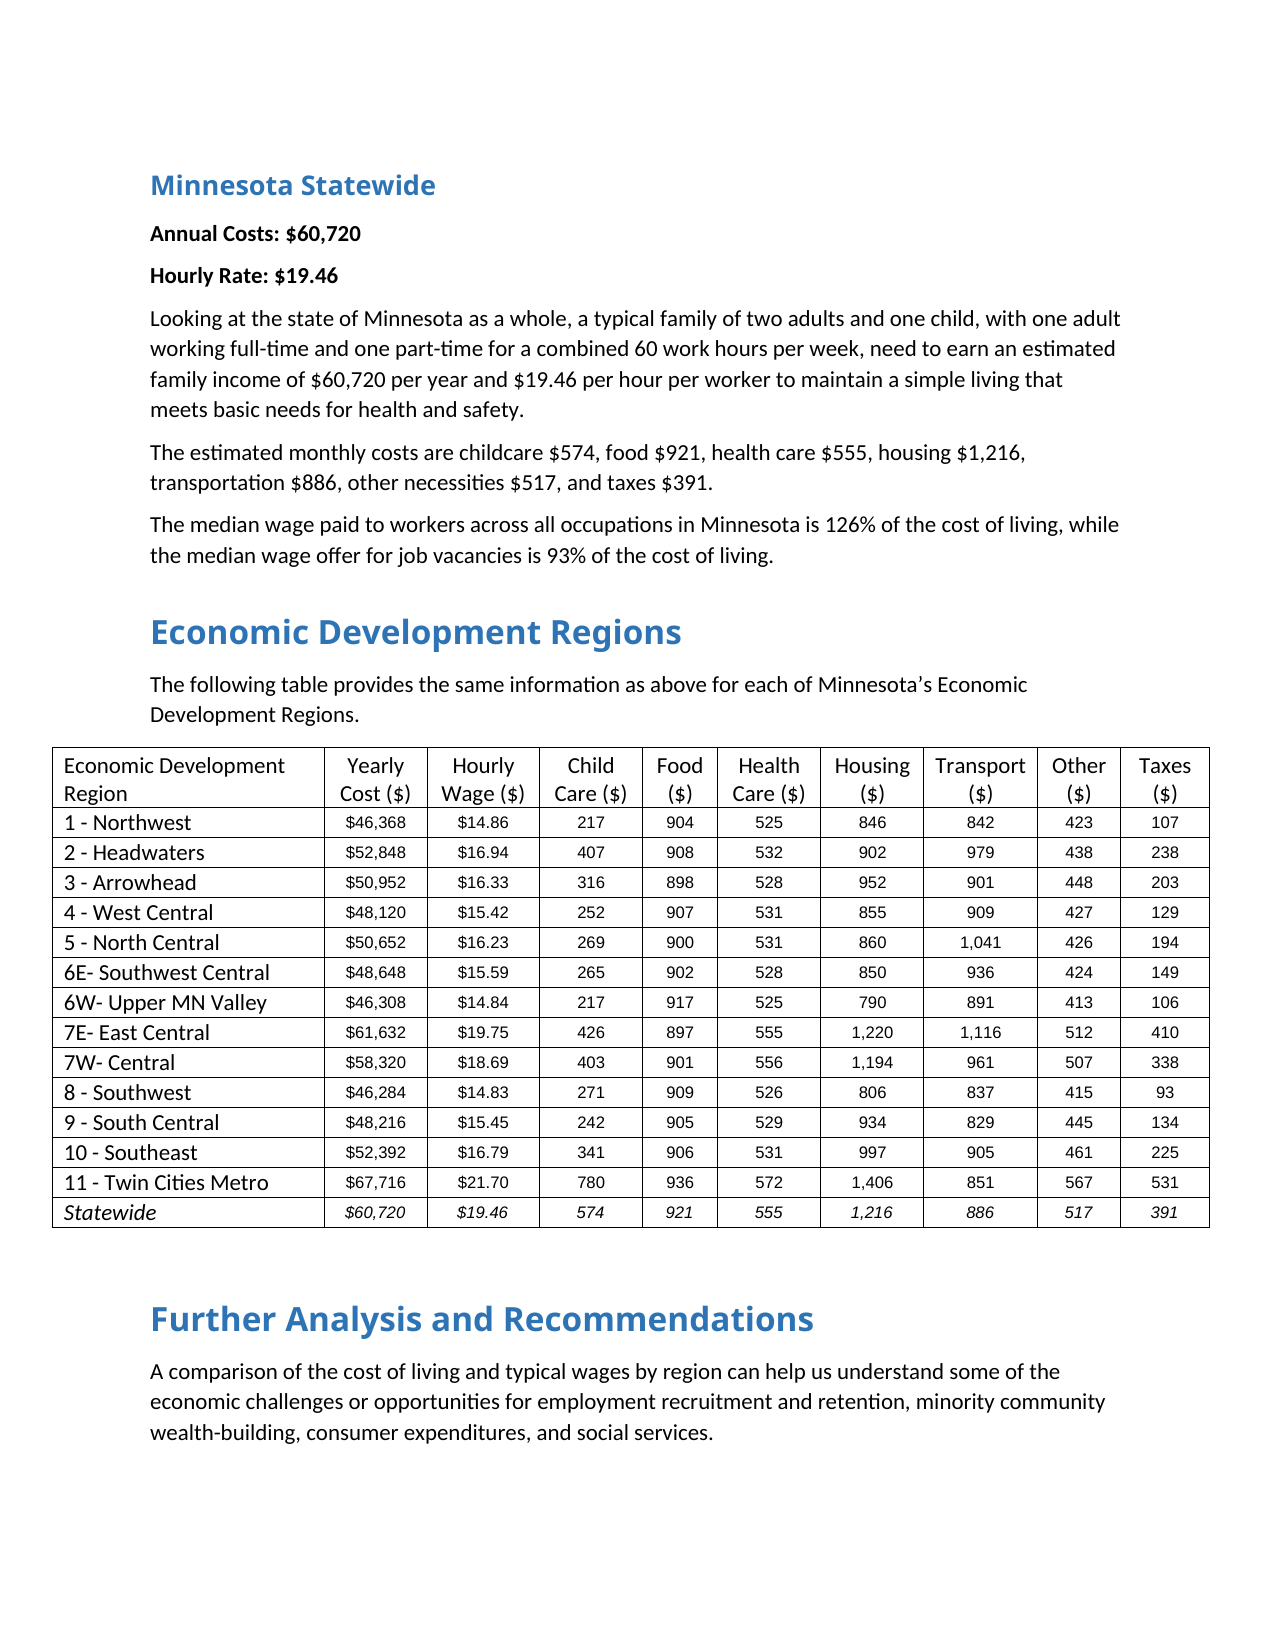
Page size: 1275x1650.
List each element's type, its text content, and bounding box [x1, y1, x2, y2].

table_cell $58,320 [325, 1048, 427, 1077]
table_cell 4 - West Central [53, 898, 324, 927]
table_cell 908 [643, 838, 717, 867]
table_cell 423 [1038, 808, 1120, 837]
table_cell 512 [1038, 1018, 1120, 1047]
table_cell 936 [643, 1168, 717, 1197]
table_cell $16.79 [428, 1138, 539, 1167]
table_cell 271 [540, 1078, 642, 1107]
table_cell 528 [718, 868, 820, 897]
text The estimated monthly costs are childcare $574, food $921, health care $555, housing $1,216, transportation $886, other necessities $517, and taxes $391. [150, 438, 1125, 496]
table_cell 134 [1121, 1108, 1209, 1137]
table_cell 806 [821, 1078, 923, 1107]
table_cell 106 [1121, 988, 1209, 1017]
table_cell 1 - Northwest [53, 808, 324, 837]
table_cell 424 [1038, 958, 1120, 987]
table_cell 415 [1038, 1078, 1120, 1107]
table_cell 461 [1038, 1138, 1120, 1167]
table_cell 901 [924, 868, 1037, 897]
table_cell 438 [1038, 838, 1120, 867]
table_cell 426 [540, 1018, 642, 1047]
table_cell $18.69 [428, 1048, 539, 1077]
table_cell 407 [540, 838, 642, 867]
table_cell 555 [718, 1018, 820, 1047]
table_cell $48,648 [325, 958, 427, 987]
table_cell 525 [718, 808, 820, 837]
table_cell $48,216 [325, 1108, 427, 1137]
table_cell $15.45 [428, 1108, 539, 1137]
table_cell Statewide [53, 1198, 324, 1227]
table_cell 851 [924, 1168, 1037, 1197]
table_header Taxes ($) [1121, 748, 1209, 807]
table_cell 790 [821, 988, 923, 1017]
table_header Housing ($) [821, 748, 923, 807]
text Annual Costs: $60,720 [150, 219, 1125, 247]
table_cell $52,392 [325, 1138, 427, 1167]
table_cell $46,284 [325, 1078, 427, 1107]
table_cell 886 [924, 1198, 1037, 1227]
table_cell 1,216 [821, 1198, 923, 1227]
table_cell 341 [540, 1138, 642, 1167]
table_cell 517 [1038, 1198, 1120, 1227]
table_cell 855 [821, 898, 923, 927]
table_cell 529 [718, 1108, 820, 1137]
table_cell $16.23 [428, 928, 539, 957]
table_cell 531 [1121, 1168, 1209, 1197]
table_cell $16.33 [428, 868, 539, 897]
table_cell 997 [821, 1138, 923, 1167]
text A comparison of the cost of living and typical wages by region can help us understand some of the economic challenges or opportunities for employment recruitment and retention, minority community wealth-building, consumer expenditures, and social services. [150, 1357, 1125, 1446]
table_header Economic Development Region [53, 748, 324, 807]
text Hourly Rate: $19.46 [150, 262, 1125, 290]
table_cell 907 [643, 898, 717, 927]
table_cell 9 - South Central [53, 1108, 324, 1137]
table_cell 129 [1121, 898, 1209, 927]
table_cell 904 [643, 808, 717, 837]
table_cell $14.84 [428, 988, 539, 1017]
table_cell 5 - North Central [53, 928, 324, 957]
table_cell $19.75 [428, 1018, 539, 1047]
table_cell 203 [1121, 868, 1209, 897]
table_cell 391 [1121, 1198, 1209, 1227]
table_cell 1,116 [924, 1018, 1037, 1047]
table_cell 909 [924, 898, 1037, 927]
table_cell 829 [924, 1108, 1037, 1137]
table_cell $46,368 [325, 808, 427, 837]
table_cell 555 [718, 1198, 820, 1227]
table_cell 217 [540, 988, 642, 1017]
table_cell 7W- Central [53, 1048, 324, 1077]
table_cell 837 [924, 1078, 1037, 1107]
table_cell 901 [643, 1048, 717, 1077]
table_cell 902 [821, 838, 923, 867]
table_cell 532 [718, 838, 820, 867]
table_header Other ($) [1038, 748, 1120, 807]
table_cell 572 [718, 1168, 820, 1197]
table_cell 507 [1038, 1048, 1120, 1077]
table_header Transport ($) [924, 748, 1037, 807]
table_cell 850 [821, 958, 923, 987]
table_cell 265 [540, 958, 642, 987]
table_cell 1,220 [821, 1018, 923, 1047]
table_cell $15.42 [428, 898, 539, 927]
table_cell $21.70 [428, 1168, 539, 1197]
table_cell 780 [540, 1168, 642, 1197]
table_cell 11 - Twin Cities Metro [53, 1168, 324, 1197]
table_cell 528 [718, 958, 820, 987]
table_cell 445 [1038, 1108, 1120, 1137]
table_cell 8 - Southwest [53, 1078, 324, 1107]
table_header Food ($) [643, 748, 717, 807]
table_cell $14.86 [428, 808, 539, 837]
table_cell $19.46 [428, 1198, 539, 1227]
table_cell 936 [924, 958, 1037, 987]
table_cell 225 [1121, 1138, 1209, 1167]
table_cell 93 [1121, 1078, 1209, 1107]
table_cell 1,406 [821, 1168, 923, 1197]
table_cell 427 [1038, 898, 1120, 927]
table_cell 567 [1038, 1168, 1120, 1197]
table_cell 413 [1038, 988, 1120, 1017]
table_cell 921 [643, 1198, 717, 1227]
table_cell $60,720 [325, 1198, 427, 1227]
table_cell 952 [821, 868, 923, 897]
table_cell 3 - Arrowhead [53, 868, 324, 897]
subtitle Economic Development Regions [150, 608, 1125, 654]
table_cell 1,194 [821, 1048, 923, 1077]
table_cell 891 [924, 988, 1037, 1017]
table_header Health Care ($) [718, 748, 820, 807]
table_cell $52,848 [325, 838, 427, 867]
table_cell 10 - Southeast [53, 1138, 324, 1167]
table_cell 526 [718, 1078, 820, 1107]
table_cell 252 [540, 898, 642, 927]
table_cell $50,652 [325, 928, 427, 957]
table_cell 242 [540, 1108, 642, 1137]
table_cell 269 [540, 928, 642, 957]
table_header Child Care ($) [540, 748, 642, 807]
table_cell 238 [1121, 838, 1209, 867]
table_cell 909 [643, 1078, 717, 1107]
subtitle Minnesota Statewide [150, 167, 1125, 203]
subtitle Further Analysis and Recommendations [150, 1296, 1125, 1341]
table_cell 403 [540, 1048, 642, 1077]
table_cell 149 [1121, 958, 1209, 987]
table_cell 934 [821, 1108, 923, 1137]
table_cell 905 [924, 1138, 1037, 1167]
table_cell $46,308 [325, 988, 427, 1017]
table_cell 525 [718, 988, 820, 1017]
table_cell 902 [643, 958, 717, 987]
table_cell 426 [1038, 928, 1120, 957]
table_cell 900 [643, 928, 717, 957]
table_cell 6W- Upper MN Valley [53, 988, 324, 1017]
table_cell $16.94 [428, 838, 539, 867]
table_cell 961 [924, 1048, 1037, 1077]
table_cell 1,041 [924, 928, 1037, 957]
table_cell 107 [1121, 808, 1209, 837]
table_cell $48,120 [325, 898, 427, 927]
table_cell $14.83 [428, 1078, 539, 1107]
table_cell 905 [643, 1108, 717, 1137]
table_header Hourly Wage ($) [428, 748, 539, 807]
table_cell 6E- Southwest Central [53, 958, 324, 987]
table_cell 846 [821, 808, 923, 837]
table_cell $67,716 [325, 1168, 427, 1197]
table_cell 2 - Headwaters [53, 838, 324, 867]
table_cell 979 [924, 838, 1037, 867]
table_cell $15.59 [428, 958, 539, 987]
text Looking at the state of Minnesota as a whole, a typical family of two adults and one child, with one adult working full-time and one part-time for a combined 60 work hours per week, need to earn an estimated family income of $60,720 per year and $19.46 per hour per worker to maintain a simple living that meets basic needs for health and safety. [150, 304, 1125, 423]
table_cell 897 [643, 1018, 717, 1047]
table_header Yearly Cost ($) [325, 748, 427, 807]
table_cell 338 [1121, 1048, 1209, 1077]
table_cell 531 [718, 898, 820, 927]
table_cell 531 [718, 928, 820, 957]
table_cell $61,632 [325, 1018, 427, 1047]
table_cell 217 [540, 808, 642, 837]
table_cell 842 [924, 808, 1037, 837]
table_cell $50,952 [325, 868, 427, 897]
table_cell 917 [643, 988, 717, 1017]
table_cell 7E- East Central [53, 1018, 324, 1047]
table_cell 898 [643, 868, 717, 897]
table_cell 194 [1121, 928, 1209, 957]
table_cell 448 [1038, 868, 1120, 897]
table_cell 574 [540, 1198, 642, 1227]
table_cell 410 [1121, 1018, 1209, 1047]
table_cell 906 [643, 1138, 717, 1167]
table_cell 316 [540, 868, 642, 897]
table_cell 860 [821, 928, 923, 957]
table_cell 531 [718, 1138, 820, 1167]
table_cell 556 [718, 1048, 820, 1077]
text The median wage paid to workers across all occupations in Minnesota is 126% of the cost of living, while the median wage offer for job vacancies is 93% of the cost of living. [150, 511, 1125, 569]
text The following table provides the same information as above for each of Minnesota’s Economic Development Regions. [150, 670, 1125, 728]
